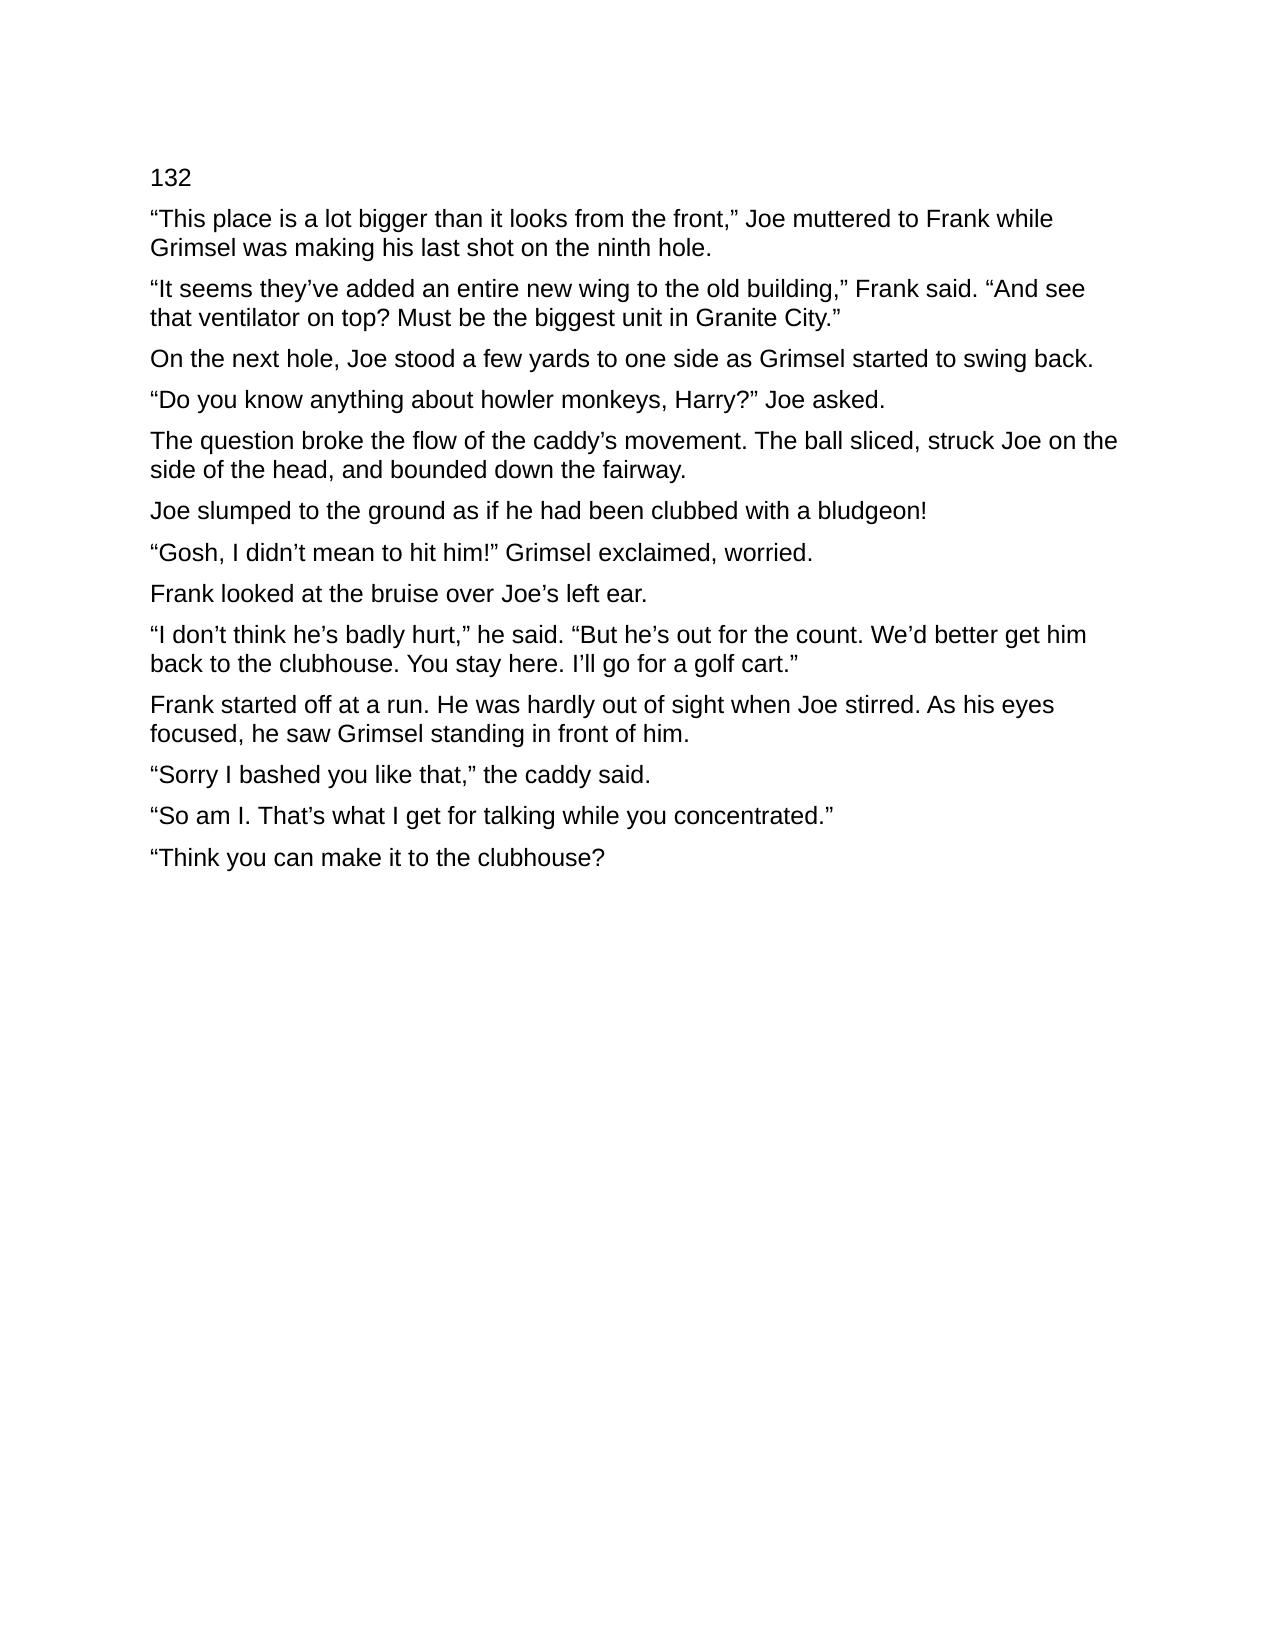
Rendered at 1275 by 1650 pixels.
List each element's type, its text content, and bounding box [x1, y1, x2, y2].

text Joe slumped to the ground as if he had been clubbed with a bludgeon! [150, 496, 1125, 525]
text “It seems they’ve added an entire new wing to the old building,” Frank said. “And see that ventilator on top? Must be the biggest unit in Granite City.” [150, 274, 1125, 331]
text “Gosh, I didn’t mean to hit him!” Grimsel exclaimed, worried. [150, 537, 1125, 566]
text Frank started off at a run. He was hardly out of sight when Joe stirred. As his eyes focused, he saw Grimsel standing in front of him. [150, 690, 1125, 747]
text “This place is a lot bigger than it looks from the front,” Joe muttered to Frank while Grimsel was making his last shot on the ninth hole. [150, 204, 1125, 261]
text “Think you can make it to the clubhouse? [150, 842, 1125, 871]
text “Do you know anything about howler monkeys, Harry?” Joe asked. [150, 385, 1125, 414]
text 132 [150, 162, 1125, 191]
text “I don’t think he’s badly hurt,” he said. “But he’s out for the count. We’d better get him back to the clubhouse. You stay here. I’ll go for a golf cart.” [150, 620, 1125, 677]
text “So am I. That’s what I get for talking while you concentrated.” [150, 801, 1125, 830]
text The question broke the flow of the caddy’s movement. The ball sliced, struck Joe on the side of the head, and bounded down the fairway. [150, 426, 1125, 484]
text Frank looked at the bruise over Joe’s left ear. [150, 579, 1125, 607]
text On the next hole, Joe stood a few yards to one side as Grimsel started to swing back. [150, 344, 1125, 372]
text “Sorry I bashed you like that,” the caddy said. [150, 760, 1125, 789]
